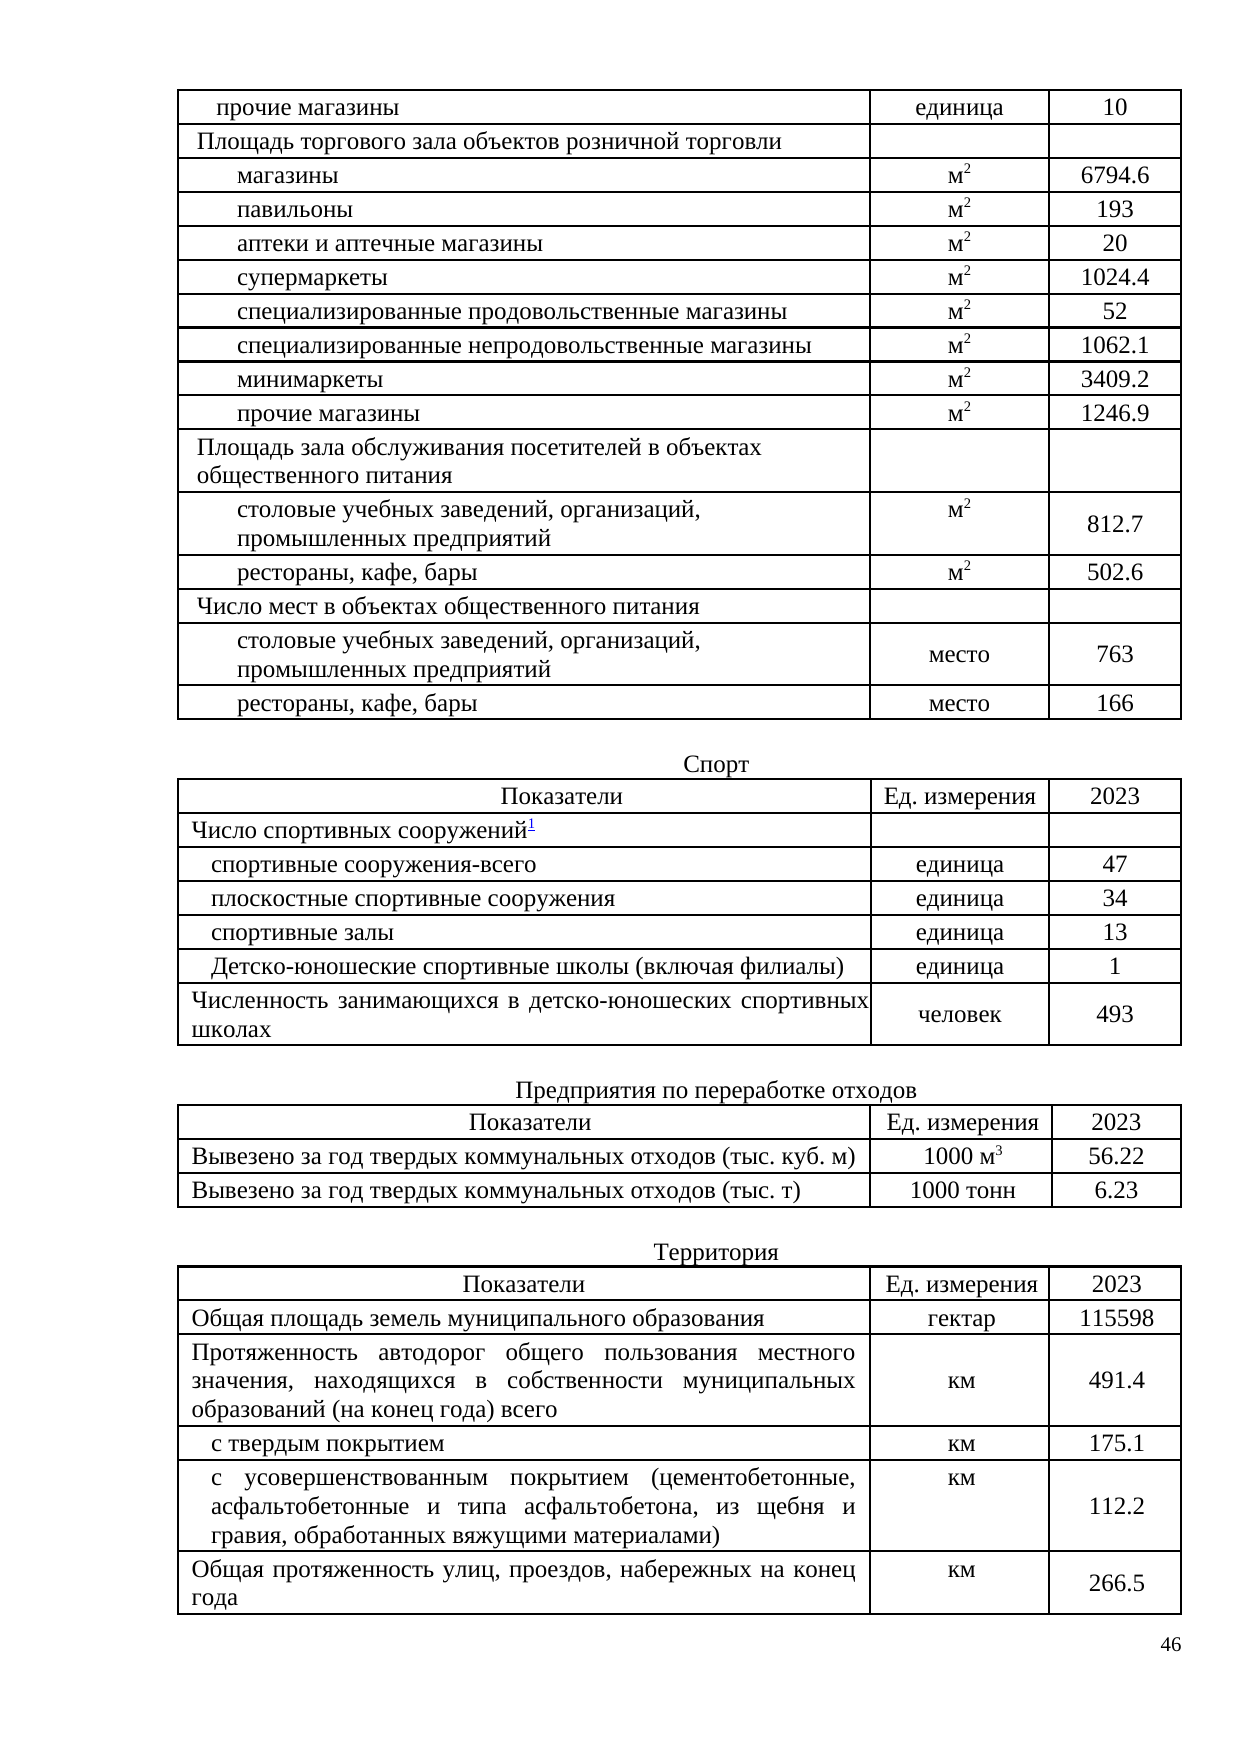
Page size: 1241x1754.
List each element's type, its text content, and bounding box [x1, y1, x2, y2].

table_header Показатели [179, 1106, 869, 1138]
table_cell рестораны, кафе, бары [179, 686, 869, 718]
table_cell рестораны, кафе, бары [179, 556, 869, 588]
table_header Показатели [179, 1268, 869, 1299]
table_header Показатели [179, 780, 870, 812]
table_cell Детско-юношеские спортивные школы (включая филиалы) [179, 950, 870, 982]
table_cell м2 [871, 556, 1048, 588]
table_cell Численность занимающихся в детско-юношеских спортивных школах [179, 984, 870, 1044]
text Спорт [177, 749, 1181, 778]
table_header 2023 [1050, 780, 1180, 812]
table_cell единица [872, 950, 1048, 982]
table_cell км [871, 1335, 1048, 1425]
table_cell 175.1 [1050, 1427, 1180, 1459]
table_cell Число мест в объектах общественного питания [179, 590, 869, 622]
table_cell Протяженность автодорог общего пользования местного значения, находящихся в собственности муниципальных образований (на конец года) всего [179, 1335, 869, 1425]
table_cell 34 [1050, 882, 1180, 914]
table_header 2023 [1050, 1268, 1180, 1299]
table_cell единица [872, 882, 1048, 914]
table_cell единица [872, 848, 1048, 880]
table_cell [871, 590, 1048, 622]
table_cell [1050, 125, 1180, 157]
table_cell павильоны [179, 193, 869, 224]
table_cell [871, 125, 1048, 157]
table_cell м2 [871, 295, 1048, 326]
table_cell единица [871, 91, 1048, 123]
table_cell м2 [871, 329, 1048, 360]
table_cell м2 [871, 193, 1048, 224]
table_cell аптеки и аптечные магазины [179, 227, 869, 258]
table_cell 1000 м3 [871, 1140, 1051, 1172]
table_cell магазины [179, 159, 869, 191]
table_cell 112.2 [1050, 1461, 1180, 1550]
table_header Ед. измерения [871, 1106, 1051, 1138]
table_cell столовые учебных заведений, организаций, промышленных предприятий [179, 493, 869, 554]
table_cell 502.6 [1050, 556, 1180, 588]
table_cell прочие магазины [179, 91, 869, 123]
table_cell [179, 295, 869, 326]
table_cell Общая площадь земель муниципального образования [179, 1301, 869, 1333]
text Территория [177, 1237, 1181, 1265]
table_cell м2 [871, 261, 1048, 292]
table_cell 52 [1050, 295, 1180, 326]
table_cell [1050, 590, 1180, 622]
table_cell с усовершенствованным покрытием (цементобетонные, асфальтобетонные и типа асфальтобетона, из щебня и гравия, обработанных вяжущими материалами) [179, 1461, 869, 1550]
table_cell 6.23 [1053, 1174, 1180, 1206]
table_cell 493 [1050, 984, 1180, 1044]
table_cell спортивные сооружения-всего [179, 848, 870, 880]
table_cell 1246.9 [1050, 396, 1180, 428]
table_cell 10 [1050, 91, 1180, 123]
table_header Ед. измерения [871, 1268, 1048, 1299]
table_cell [871, 430, 1048, 491]
table_cell 1 [1050, 950, 1180, 982]
table_cell 56.22 [1053, 1140, 1180, 1172]
table_cell Вывезено за год твердых коммунальных отходов (тыс. т) [179, 1174, 869, 1206]
table_cell 13 [1050, 916, 1180, 948]
table_cell 193 [1050, 193, 1180, 224]
table_header Ед. измерения [872, 780, 1048, 812]
table_cell единица [872, 916, 1048, 948]
table_cell 47 [1050, 848, 1180, 880]
table_cell гектар [871, 1301, 1048, 1333]
table_cell с твердым покрытием [179, 1427, 869, 1459]
table_cell Площадь зала обслуживания посетителей в объектах общественного питания [179, 430, 869, 491]
table_cell м2 [871, 493, 1048, 554]
table_cell столовые учебных заведений, организаций, промышленных предприятий [179, 624, 869, 684]
table_cell плоскостные спортивные сооружения [179, 882, 870, 914]
table_cell [1050, 814, 1180, 846]
table_cell Вывезено за год твердых коммунальных отходов (тыс. куб. м) [179, 1140, 869, 1172]
table_cell 763 [1050, 624, 1180, 684]
table_cell минимаркеты [179, 363, 869, 394]
table_cell 1024.4 [1050, 261, 1180, 292]
table_cell [1050, 430, 1180, 491]
table_cell [872, 814, 1048, 846]
table_cell место [871, 624, 1048, 684]
table_cell спортивные залы [179, 916, 870, 948]
table_cell км [871, 1461, 1048, 1550]
table_cell человек [872, 984, 1048, 1044]
table_cell Общая протяженность улиц, проездов, набережных на конец года [179, 1552, 869, 1613]
table_cell км [871, 1427, 1048, 1459]
table_cell 491.4 [1050, 1335, 1180, 1425]
table_cell прочие магазины [179, 396, 869, 428]
table_cell 812.7 [1050, 493, 1180, 554]
table_cell место [871, 686, 1048, 718]
table_cell м2 [871, 227, 1048, 258]
table_cell м2 [871, 363, 1048, 394]
table_cell Площадь торгового зала объектов розничной торговли [179, 125, 869, 157]
text Предприятия по переработке отходов [177, 1075, 1181, 1104]
table_cell 6794.6 [1050, 159, 1180, 191]
table_cell 20 [1050, 227, 1180, 258]
table_cell Число спортивных сооружений1 [179, 814, 870, 846]
table_cell 1062.1 [1050, 329, 1180, 360]
table_cell 266.5 [1050, 1552, 1180, 1613]
table_cell 3409.2 [1050, 363, 1180, 394]
table_cell м2 [871, 159, 1048, 191]
table_cell м2 [871, 396, 1048, 428]
table_cell 115598 [1050, 1301, 1180, 1333]
table_cell 1000 тонн [871, 1174, 1051, 1206]
table_header 2023 [1053, 1106, 1180, 1138]
table_cell специализированные непродовольственные магазины [179, 329, 869, 360]
table_cell супермаркеты [179, 261, 869, 292]
table_cell 166 [1050, 686, 1180, 718]
table_cell км [871, 1552, 1048, 1613]
